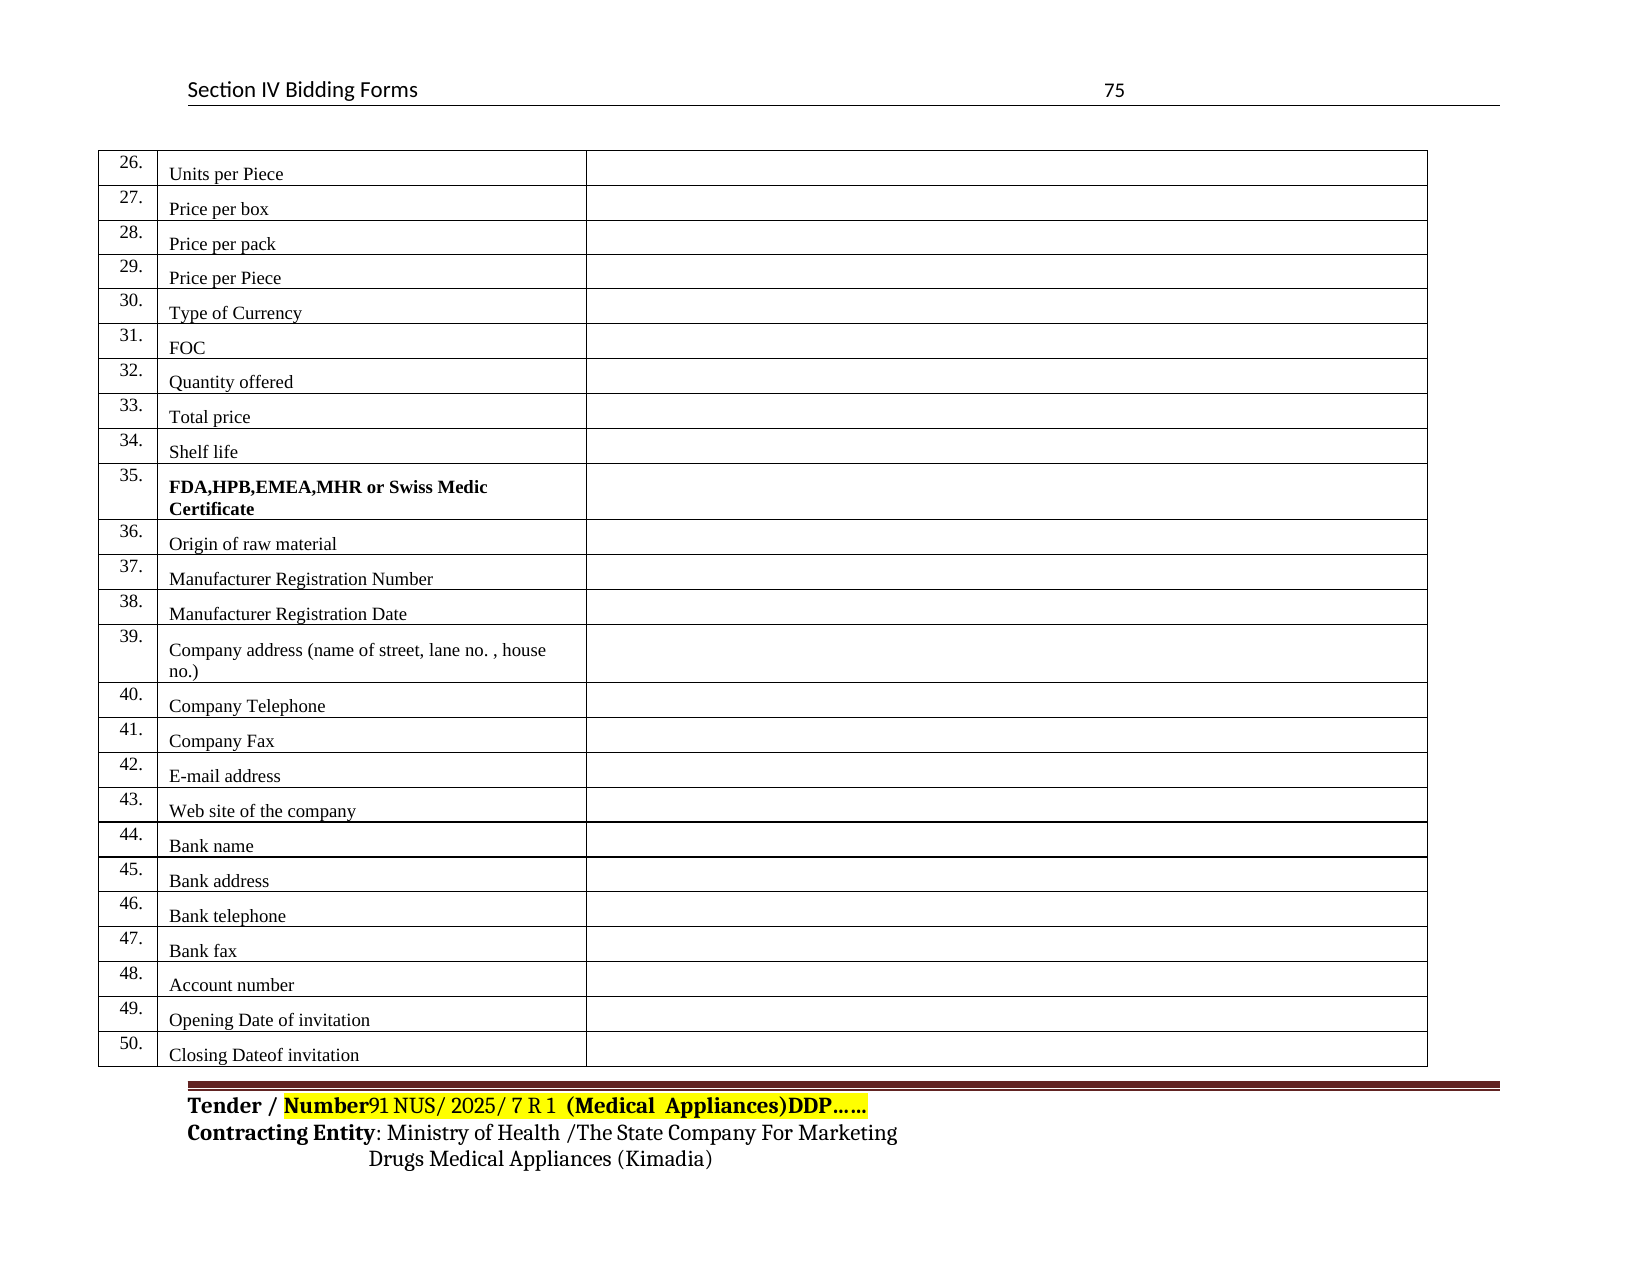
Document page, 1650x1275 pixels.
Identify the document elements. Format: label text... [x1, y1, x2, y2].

table_cell Company Fax [158, 718, 586, 752]
table_cell [99, 221, 157, 254]
table_cell [587, 823, 1427, 856]
table_cell [587, 359, 1427, 393]
table_cell [587, 186, 1427, 220]
table_cell [587, 151, 1427, 185]
table_cell [99, 324, 157, 358]
table_cell [587, 464, 1427, 519]
table_cell [587, 520, 1427, 554]
table_cell Closing Dateof invitation [158, 1032, 586, 1066]
table_cell E-mail address [158, 753, 586, 787]
table_cell Shelf life [158, 429, 586, 463]
table_cell FOC [158, 324, 586, 358]
table_cell [587, 753, 1427, 787]
table_cell [99, 464, 157, 519]
table_cell [587, 324, 1427, 358]
table_cell [587, 289, 1427, 323]
table_cell [99, 520, 157, 554]
table_cell Account number [158, 962, 586, 996]
table_cell [587, 997, 1427, 1031]
table_cell [99, 394, 157, 428]
table_cell [99, 555, 157, 589]
table_cell [587, 892, 1427, 926]
table_cell [99, 359, 157, 393]
table_cell Price per box [158, 186, 586, 220]
table_cell Quantity offered [158, 359, 586, 393]
table_cell [99, 683, 157, 717]
table_cell [99, 823, 157, 856]
table_cell Total price [158, 394, 586, 428]
table_cell [587, 962, 1427, 996]
table_cell Bank telephone [158, 892, 586, 926]
table_cell [99, 151, 157, 185]
table_cell Price per pack [158, 221, 586, 254]
table_cell [587, 394, 1427, 428]
table_cell Web site of the company [158, 788, 586, 821]
table_cell [99, 892, 157, 926]
table_cell Manufacturer Registration Number [158, 555, 586, 589]
table_cell Origin of raw material [158, 520, 586, 554]
table_cell [587, 927, 1427, 961]
table_cell Units per Piece [158, 151, 586, 185]
table_cell [587, 858, 1427, 891]
table_cell [99, 788, 157, 821]
table_cell [99, 753, 157, 787]
table_cell Company address (name of street, lane no. , house no.) [158, 625, 586, 682]
table_cell [99, 997, 157, 1031]
table_cell Price per Piece [158, 255, 586, 288]
table_cell [587, 1032, 1427, 1066]
table_cell [99, 718, 157, 752]
table_cell [587, 625, 1427, 682]
table_cell [99, 590, 157, 624]
table_cell [587, 429, 1427, 463]
table_cell [99, 289, 157, 323]
table_cell [587, 555, 1427, 589]
table_cell [587, 718, 1427, 752]
table_cell [587, 788, 1427, 821]
table_cell Manufacturer Registration Date [158, 590, 586, 624]
table_cell [99, 927, 157, 961]
table_cell Company Telephone [158, 683, 586, 717]
table_cell Type of Currency [158, 289, 586, 323]
table_cell Bank fax [158, 927, 586, 961]
table_cell Bank address [158, 858, 586, 891]
table_cell [587, 683, 1427, 717]
table_cell [587, 255, 1427, 288]
table_cell [99, 858, 157, 891]
table_cell [99, 1032, 157, 1066]
table_cell [587, 221, 1427, 254]
table_cell [99, 625, 157, 682]
table_cell Bank name [158, 823, 586, 856]
table_cell Opening Date of invitation [158, 997, 586, 1031]
table_cell [99, 429, 157, 463]
table_cell [99, 255, 157, 288]
table_cell [99, 962, 157, 996]
table_cell FDA,HPB,EMEA,MHR or Swiss Medic Certificate [158, 464, 586, 519]
table_cell [99, 186, 157, 220]
table_cell [587, 590, 1427, 624]
